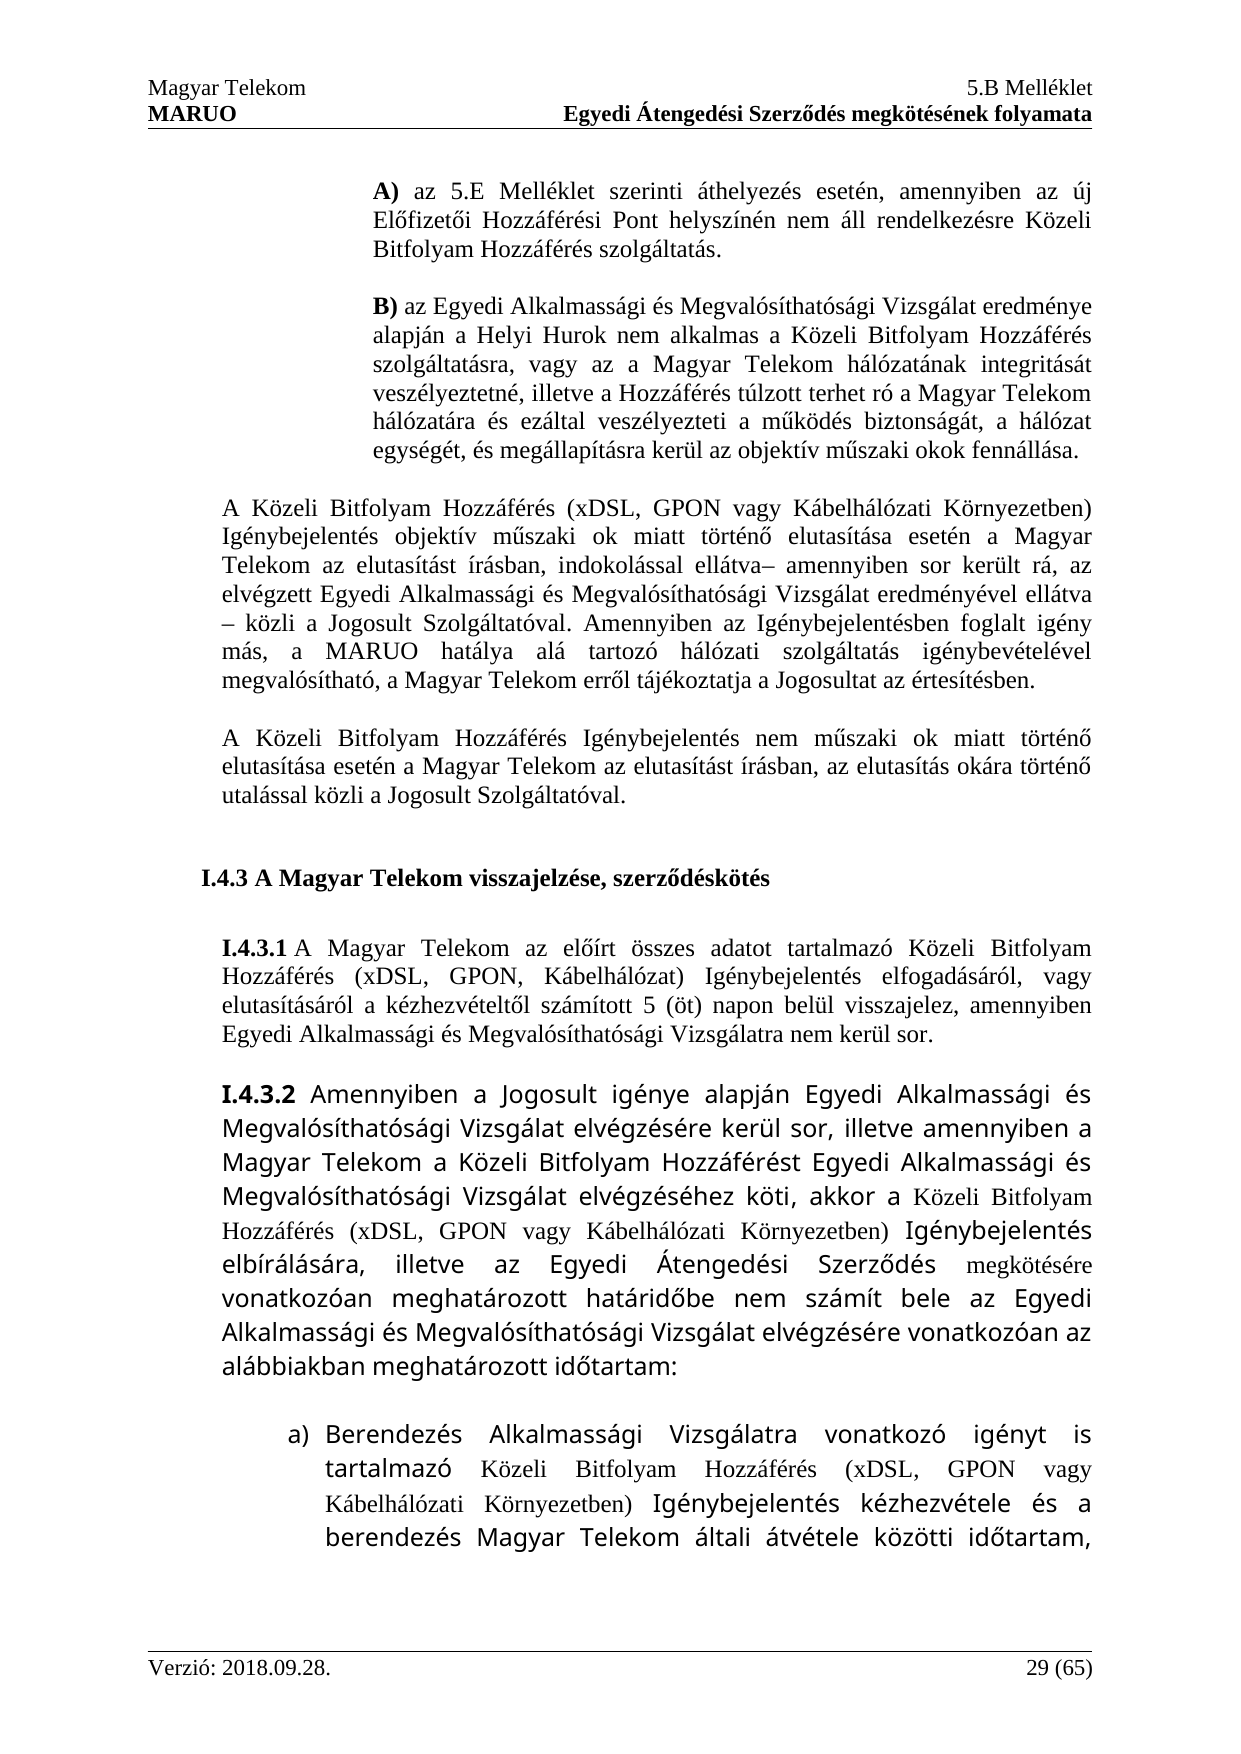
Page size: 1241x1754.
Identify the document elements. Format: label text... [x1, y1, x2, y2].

text A Közeli Bitfolyam Hozzáférés (xDSL, GPON vagy Kábelhálózati Környezetben) Igénybejelentés objektív műszaki ok miatt történő elutasítása esetén a Magyar Telekom az elutasítást írásban, indokolással ellátva– amennyiben sor került rá, az elvégzett Egyedi Alkalmassági és Megvalósíthatósági Vizsgálat eredményével ellátva – közli a Jogosult Szolgáltatóval. Amennyiben az Igénybejelentésben foglalt igény más, a MARUO hatálya alá tartozó hálózati szolgáltatás igénybevételével megvalósítható, a Magyar Telekom erről tájékoztatja a Jogosultat az értesítésben. [222, 493, 1092, 694]
subtitle I.4.3 A Magyar Telekom visszajelzése, szerződéskötés [201, 863, 1092, 891]
text A Közeli Bitfolyam Hozzáférés Igénybejelentés nem műszaki ok miatt történő elutasítása esetén a Magyar Telekom az elutasítást írásban, az elutasítás okára történő utalással közli a Jogosult Szolgáltatóval. [222, 723, 1092, 809]
text I.4.3.2 Amennyiben a Jogosult igénye alapján Egyedi Alkalmassági és Megvalósíthatósági Vizsgálat elvégzésére kerül sor, illetve amennyiben a Magyar Telekom a Közeli Bitfolyam Hozzáférést Egyedi Alkalmassági és Megvalósíthatósági Vizsgálat elvégzéséhez köti, akkor a Közeli Bitfolyam Hozzáférés (xDSL, GPON vagy Kábelhálózati Környezetben) Igénybejelentés elbírálására, illetve az Egyedi Átengedési Szerződés megkötésére vonatkozóan meghatározott határidőbe nem számít bele az Egyedi Alkalmassági és Megvalósíthatósági Vizsgálat elvégzésére vonatkozóan az alábbiakban meghatározott időtartam: [222, 1076, 1092, 1383]
text B) az Egyedi Alkalmassági és Megvalósíthatósági Vizsgálat eredménye alapján a Helyi Hurok nem alkalmas a Közeli Bitfolyam Hozzáférés szolgáltatásra, vagy az a Magyar Telekom hálózatának integritását veszélyeztetné, illetve a Hozzáférés túlzott terhet ró a Magyar Telekom hálózatára és ezáltal veszélyezteti a működés biztonságát, a hálózat egységét, és megállapításra kerül az objektív műszaki okok fennállása. [373, 291, 1092, 464]
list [287, 1417, 1092, 1553]
text I.4.3.1 A Magyar Telekom az előírt összes adatot tartalmazó Közeli Bitfolyam Hozzáférés (xDSL, GPON, Kábelhálózat) Igénybejelentés elfogadásáról, vagy elutasításáról a kézhezvételtől számított 5 (öt) napon belül visszajelez, amennyiben Egyedi Alkalmassági és Megvalósíthatósági Vizsgálatra nem kerül sor. [222, 933, 1092, 1048]
text A) az 5.E Melléklet szerinti áthelyezés esetén, amennyiben az új Előfizetői Hozzáférési Pont helyszínén nem áll rendelkezésre Közeli Bitfolyam Hozzáférés szolgáltatás. [373, 176, 1092, 263]
